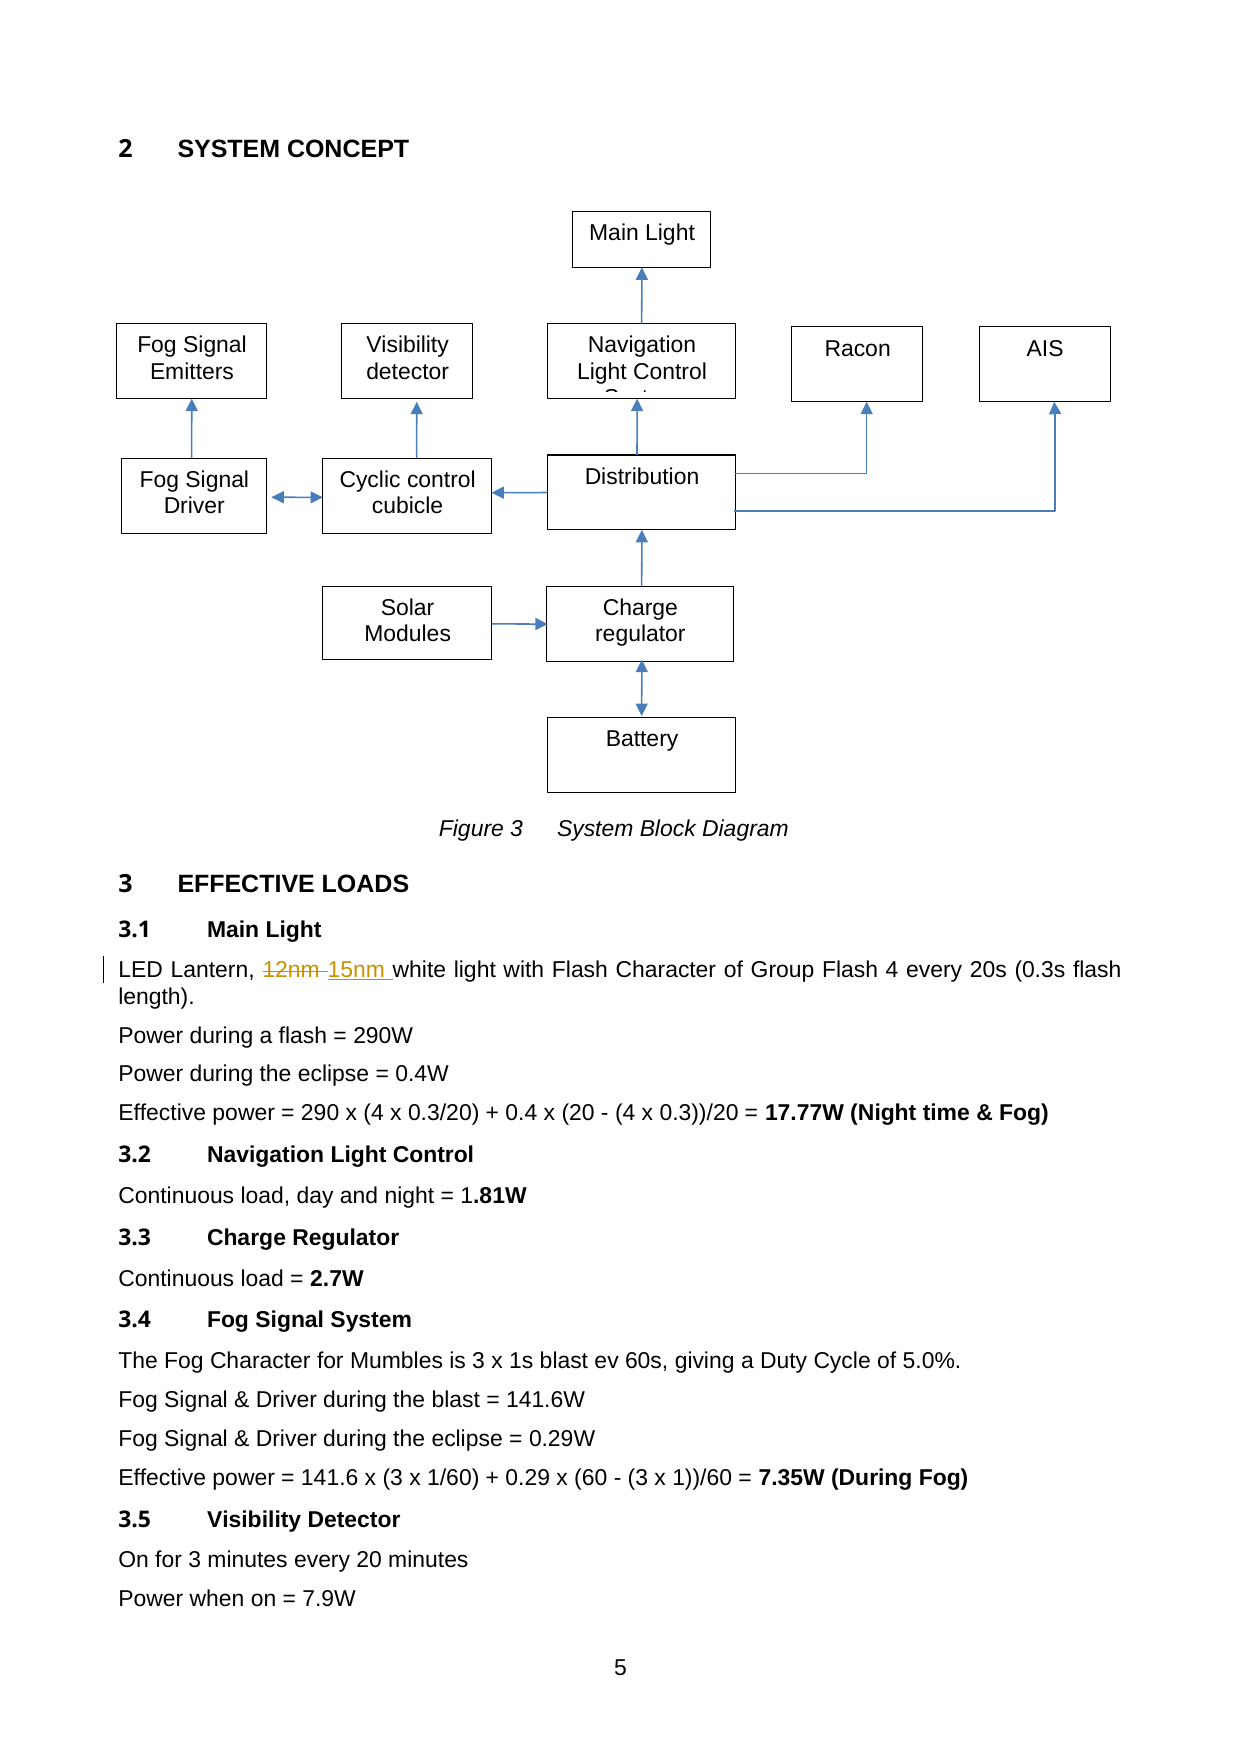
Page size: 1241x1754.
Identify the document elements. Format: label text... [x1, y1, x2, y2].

subtitle Fog Signal System [118, 1303, 1122, 1334]
text The Fog Character for Mumbles is 3 x 1s blast ev 60s, giving a Duty Cycle of 5.0%. [118, 1347, 1122, 1373]
text Continuous load, day and night = 1.81W [118, 1182, 1122, 1208]
subtitle Visibility Detector [118, 1502, 1122, 1534]
text Power when on = 7.9W [118, 1585, 1122, 1611]
text Fog Signal & Driver during the eclipse = 0.29W [118, 1425, 1122, 1451]
subtitle Charge Regulator [118, 1221, 1122, 1252]
text Effective power = 141.6 x (3 x 1/60) + 0.29 x (60 - (3 x 1))/60 = 7.35W (During Fog) [118, 1464, 1122, 1490]
text Continuous load = 2.7W [118, 1264, 1122, 1291]
text LED Lantern, white light with Flash Character of Group Flash 4 every 20s (0.3s flash length). [118, 956, 1122, 1009]
text Fog Signal & Driver during the blast = 141.6W [118, 1386, 1122, 1412]
subtitle Navigation Light Control [118, 1138, 1122, 1169]
subtitle Effective Loads [118, 177, 1122, 900]
text Power during a flash = 290W [118, 1022, 1122, 1048]
text Power during the eclipse = 0.4W [118, 1060, 1122, 1087]
text On for 3 minutes every 20 minutes [118, 1546, 1122, 1573]
subtitle Main Light [118, 913, 1122, 944]
text Effective power = 290 x (4 x 0.3/20) + 0.4 x (20 - (4 x 0.3))/20 = 17.77W (Night time & Fog) [118, 1099, 1122, 1126]
subtitle System Concept [118, 131, 1122, 165]
